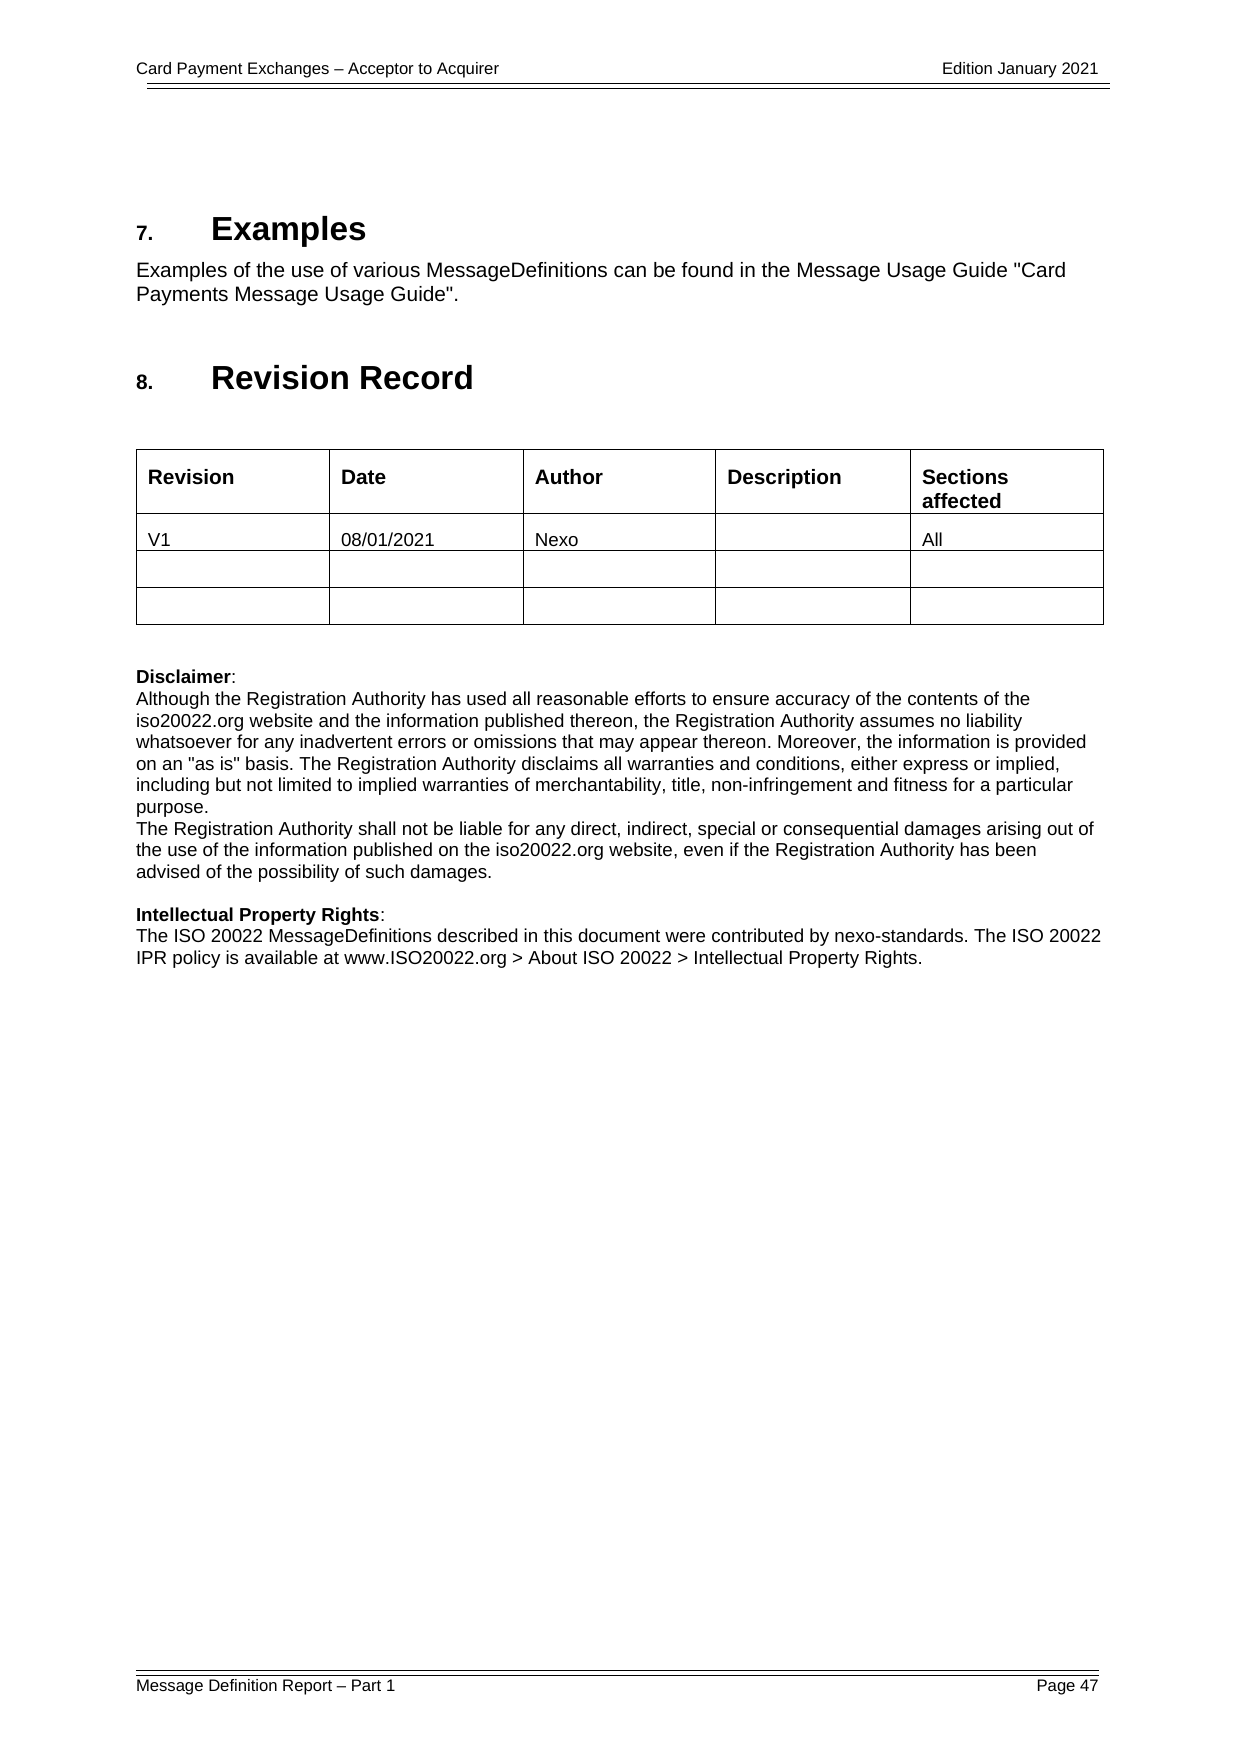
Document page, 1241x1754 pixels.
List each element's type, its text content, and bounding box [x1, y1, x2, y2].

table_cell [330, 588, 523, 624]
table_cell [137, 588, 329, 624]
table_cell [911, 551, 1103, 587]
table_cell [716, 514, 910, 550]
table_cell [716, 588, 910, 624]
text The Registration Authority shall not be liable for any direct, indirect, special or consequential damages arising out of the use of the information published on the iso20022.org website, even if the Registration Authority has been advised of the possibility of such damages. [136, 817, 1104, 882]
table_header Date [330, 450, 523, 513]
table_cell 08/01/2021 [330, 514, 523, 550]
table_header Sections affected [911, 450, 1103, 513]
table_cell Nexo [524, 514, 715, 550]
table_cell [137, 551, 329, 587]
table_cell All [911, 514, 1103, 550]
text Examples of the use of various MessageDefinitions can be found in the Message Usage Guide "Card Payments Message Usage Guide". [136, 258, 1104, 306]
table_cell [330, 551, 523, 587]
table_cell [716, 551, 910, 587]
table_header Revision [137, 450, 329, 513]
text Disclaimer: [136, 666, 1104, 688]
text The ISO 20022 MessageDefinitions described in this document were contributed by nexo-standards. The ISO 20022 IPR policy is available at www.ISO20022.org > About ISO 20022 > Intellectual Property Rights. [136, 925, 1104, 968]
table_cell [524, 551, 715, 587]
subtitle Revision Record [136, 358, 1104, 396]
text Although the Registration Authority has used all reasonable efforts to ensure accuracy of the contents of the iso20022.org website and the information published thereon, the Registration Authority assumes no liability whatsoever for any inadvertent errors or omissions that may appear thereon. Moreover, the information is provided on an "as is" basis. The Registration Authority disclaims all warranties and conditions, either express or implied, including but not limited to implied warranties of merchantability, title, non-infringement and fitness for a particular purpose. [136, 688, 1104, 817]
table_header Author [524, 450, 715, 513]
table_cell V1 [137, 514, 329, 550]
text Intellectual Property Rights: [136, 903, 1104, 925]
table_header Description [716, 450, 910, 513]
table_cell [911, 588, 1103, 624]
subtitle Examples [136, 209, 1104, 247]
table_cell [524, 588, 715, 624]
